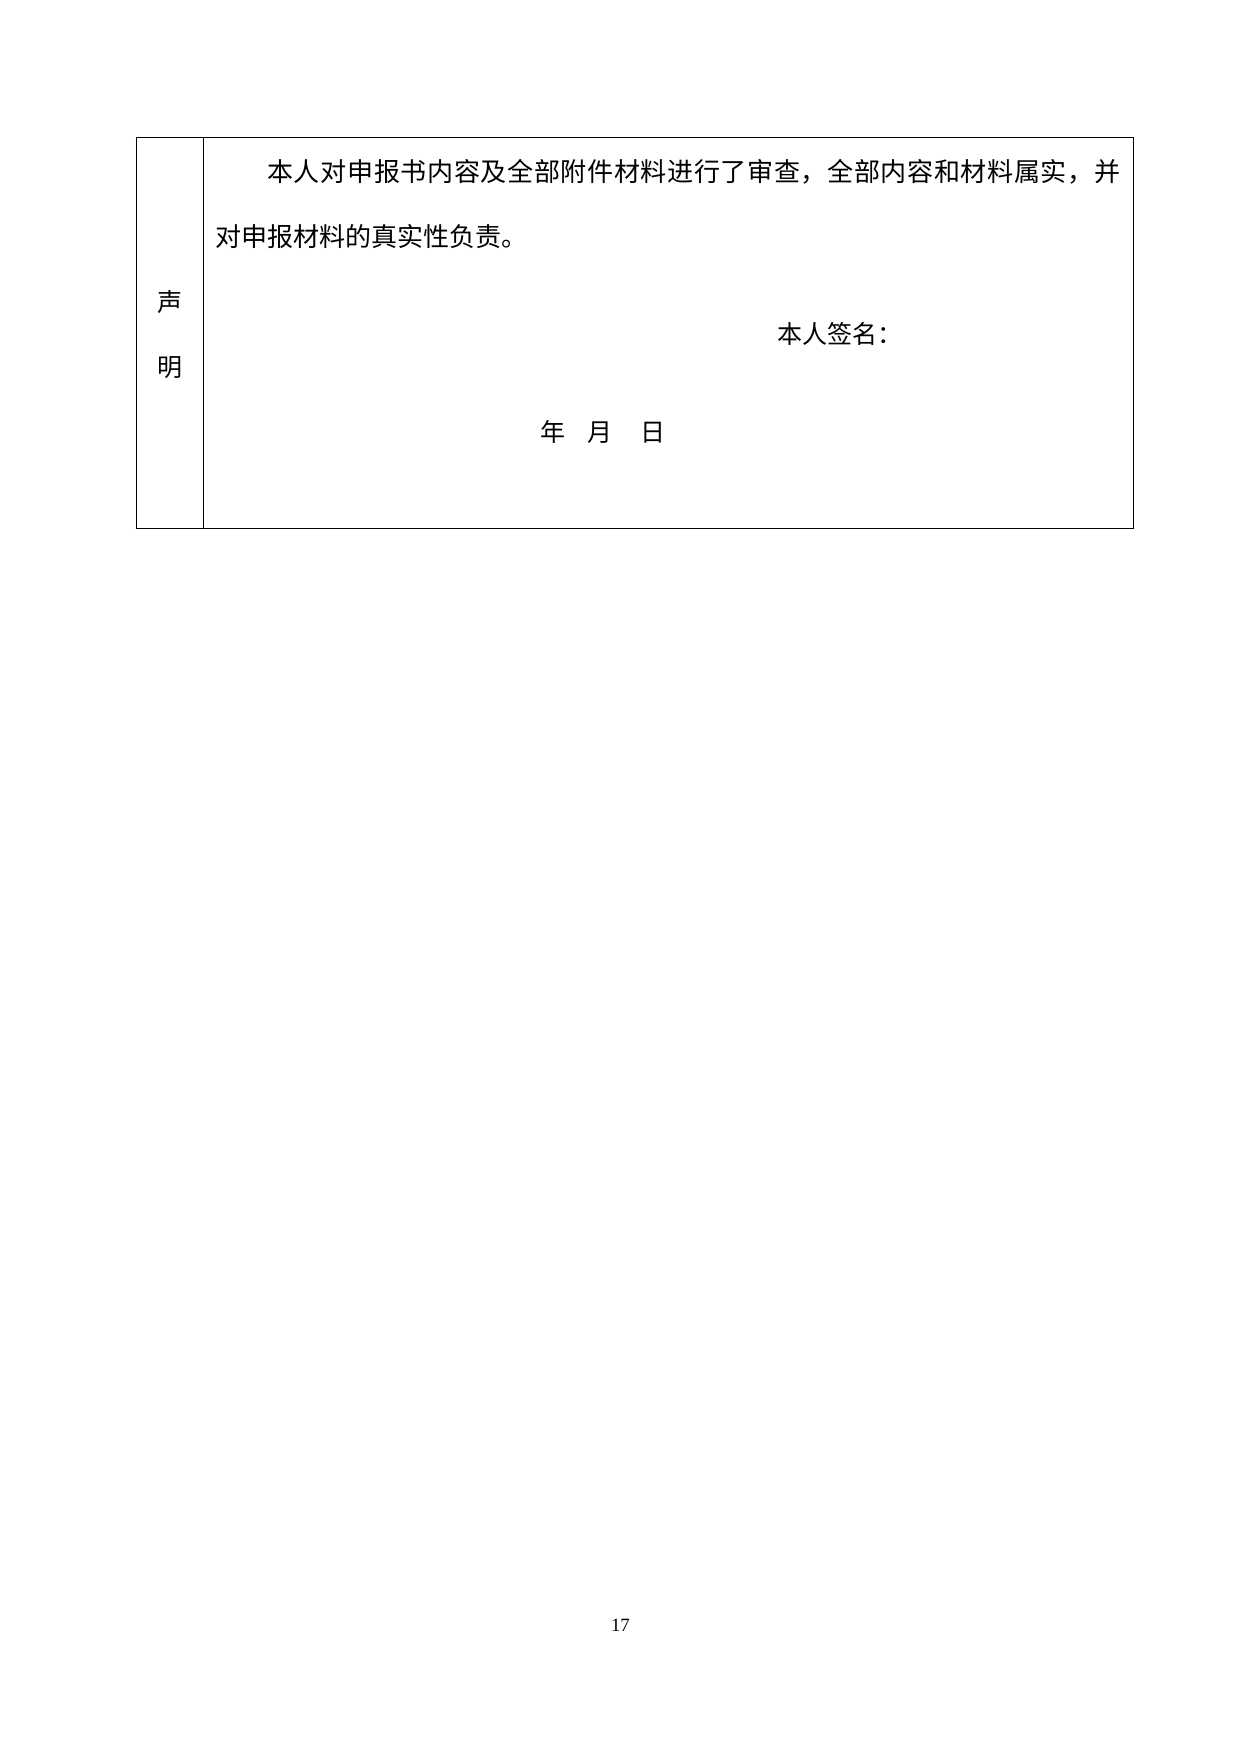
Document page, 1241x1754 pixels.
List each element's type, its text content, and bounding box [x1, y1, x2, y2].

table_cell 声明 [137, 138, 203, 528]
table_cell 本人对申报书内容及全部附件材料进行了审查，全部内容和材料属实，并对申报材料的真实性负责。 本人签名： 年 月 日 [204, 138, 1133, 528]
